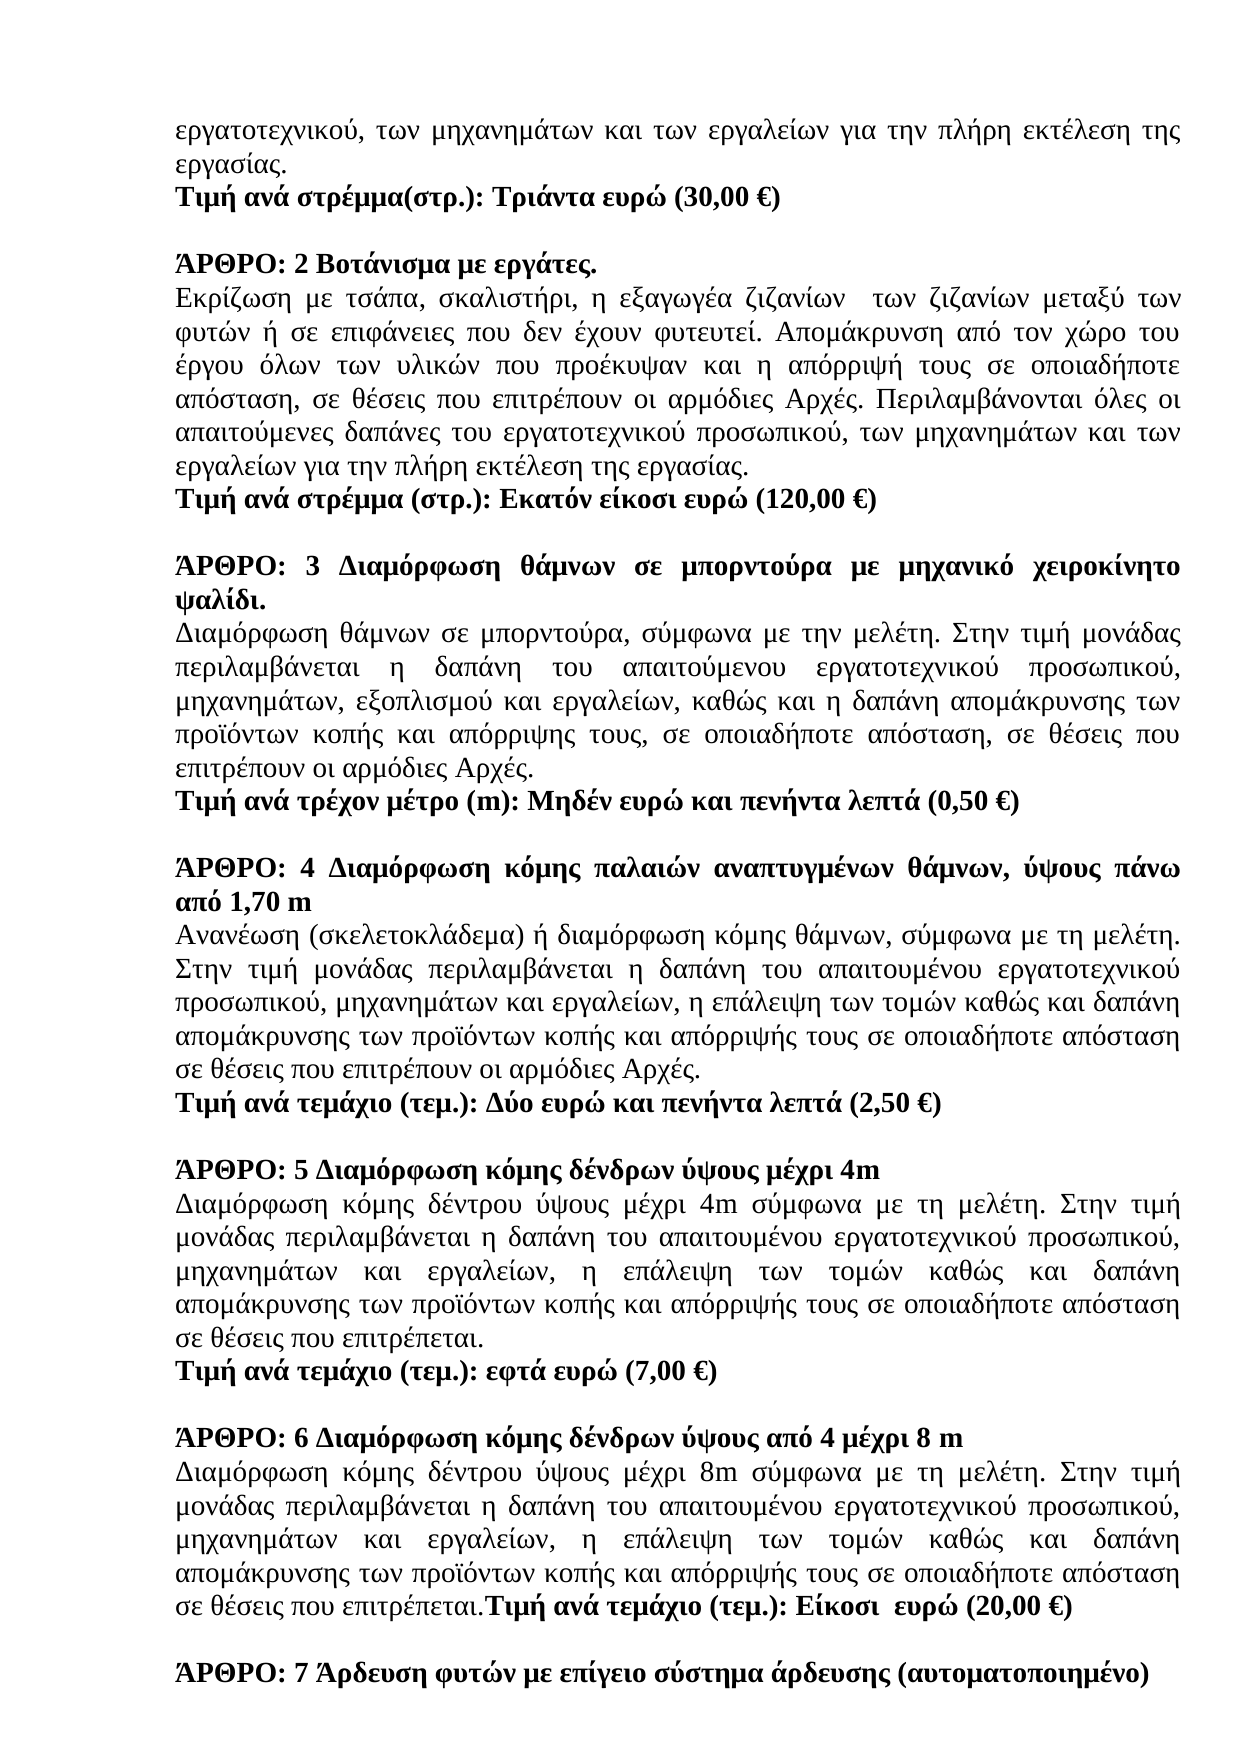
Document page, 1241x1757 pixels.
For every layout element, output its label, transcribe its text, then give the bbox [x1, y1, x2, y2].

text ΆΡΘΡΟ: 3 Διαμόρφωση θάμνων σε μπορντούρα με μηχανικό χειροκίνητο ψαλίδι. [175, 548, 1182, 616]
text Τιμή ανά τεμάχιο (τεμ.): εφτά ευρώ (7,00 €) [175, 1353, 1182, 1387]
text Τιμή ανά στρέμμα (στρ.): Εκατόν είκοσι ευρώ (120,00 €) [175, 481, 1182, 515]
text Διαμόρφωση κόμης δέντρου ύψους μέχρι 8m σύμφωνα με τη μελέτη. Στην τιμή μονάδας περιλαμβάνεται η δαπάνη του απαιτουμένου εργατοτεχνικού προσωπικού, μηχανημάτων και εργαλείων, η επάλειψη των τομών καθώς και δαπάνη απομάκρυνσης των προϊόντων κοπής και απόρριψής τους σε οποιαδήποτε απόσταση σε θέσεις που επιτρέπεται.Τιμή ανά τεμάχιο (τεμ.): Είκοσι ευρώ (20,00 €) [175, 1454, 1182, 1622]
text Τιμή ανά στρέμμα(στρ.): Τριάντα ευρώ (30,00 €) [175, 179, 1182, 213]
text Τιμή ανά τεμάχιο (τεμ.): Δύο ευρώ και πενήντα λεπτά (2,50 €) [175, 1085, 1182, 1119]
text Εκρίζωση με τσάπα, σκαλιστήρι, η εξαγωγέα ζιζανίων των ζιζανίων μεταξύ των φυτών ή σε επιφάνειες που δεν έχουν φυτευτεί. Απομάκρυνση από τον χώρο του έργου όλων των υλικών που προέκυψαν και η απόρριψή τους σε οποιαδήποτε απόσταση, σε θέσεις που επιτρέπουν οι αρμόδιες Αρχές. Περιλαμβάνονται όλες οι απαιτούμενες δαπάνες του εργατοτεχνικού προσωπικού, των μηχανημάτων και των εργαλείων για την πλήρη εκτέλεση της εργασίας. [175, 280, 1182, 481]
text Ανανέωση (σκελετοκλάδεμα) ή διαμόρφωση κόμης θάμνων, σύμφωνα με τη μελέτη. Στην τιμή μονάδας περιλαμβάνεται η δαπάνη του απαιτουμένου εργατοτεχνικού προσωπικού, μηχανημάτων και εργαλείων, η επάλειψη των τομών καθώς και δαπάνη απομάκρυνσης των προϊόντων κοπής και απόρριψής τους σε οποιαδήποτε απόσταση σε θέσεις που επιτρέπουν οι αρμόδιες Αρχές. [175, 917, 1182, 1085]
text ΆΡΘΡΟ: 5 Διαμόρφωση κόμης δένδρων ύψους μέχρι 4m [175, 1152, 1182, 1186]
text Διαμόρφωση θάμνων σε μπορντούρα, σύμφωνα με την μελέτη. Στην τιμή μονάδας περιλαμβάνεται η δαπάνη του απαιτούμενου εργατοτεχνικού προσωπικού, μηχανημάτων, εξοπλισμού και εργαλείων, καθώς και η δαπάνη απομάκρυνσης των προϊόντων κοπής και απόρριψης τους, σε οποιαδήποτε απόσταση, σε θέσεις που επιτρέπουν οι αρμόδιες Αρχές. [175, 616, 1182, 783]
text ΆΡΘΡΟ: 4 Διαμόρφωση κόμης παλαιών αναπτυγμένων θάμνων, ύψους πάνω από 1,70 m [175, 850, 1182, 917]
text ΆΡΘΡΟ: 6 Διαμόρφωση κόμης δένδρων ύψους από 4 μέχρι 8 m [175, 1421, 1182, 1454]
text Διαμόρφωση κόμης δέντρου ύψους μέχρι 4m σύμφωνα με τη μελέτη. Στην τιμή μονάδας περιλαμβάνεται η δαπάνη του απαιτουμένου εργατοτεχνικού προσωπικού, μηχανημάτων και εργαλείων, η επάλειψη των τομών καθώς και δαπάνη απομάκρυνσης των προϊόντων κοπής και απόρριψής τους σε οποιαδήποτε απόσταση σε θέσεις που επιτρέπεται. [175, 1186, 1182, 1353]
text ΆΡΘΡΟ: 7 Άρδευση φυτών με επίγειο σύστημα άρδευσης (αυτοματοποιημένο) [175, 1655, 1182, 1689]
text Τιμή ανά τρέχον μέτρο (m): Μηδέν ευρώ και πενήντα λεπτά (0,50 €) [175, 783, 1182, 817]
text ΆΡΘΡΟ: 2 Βοτάνισμα με εργάτες. [175, 247, 1182, 280]
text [175, 112, 1182, 179]
